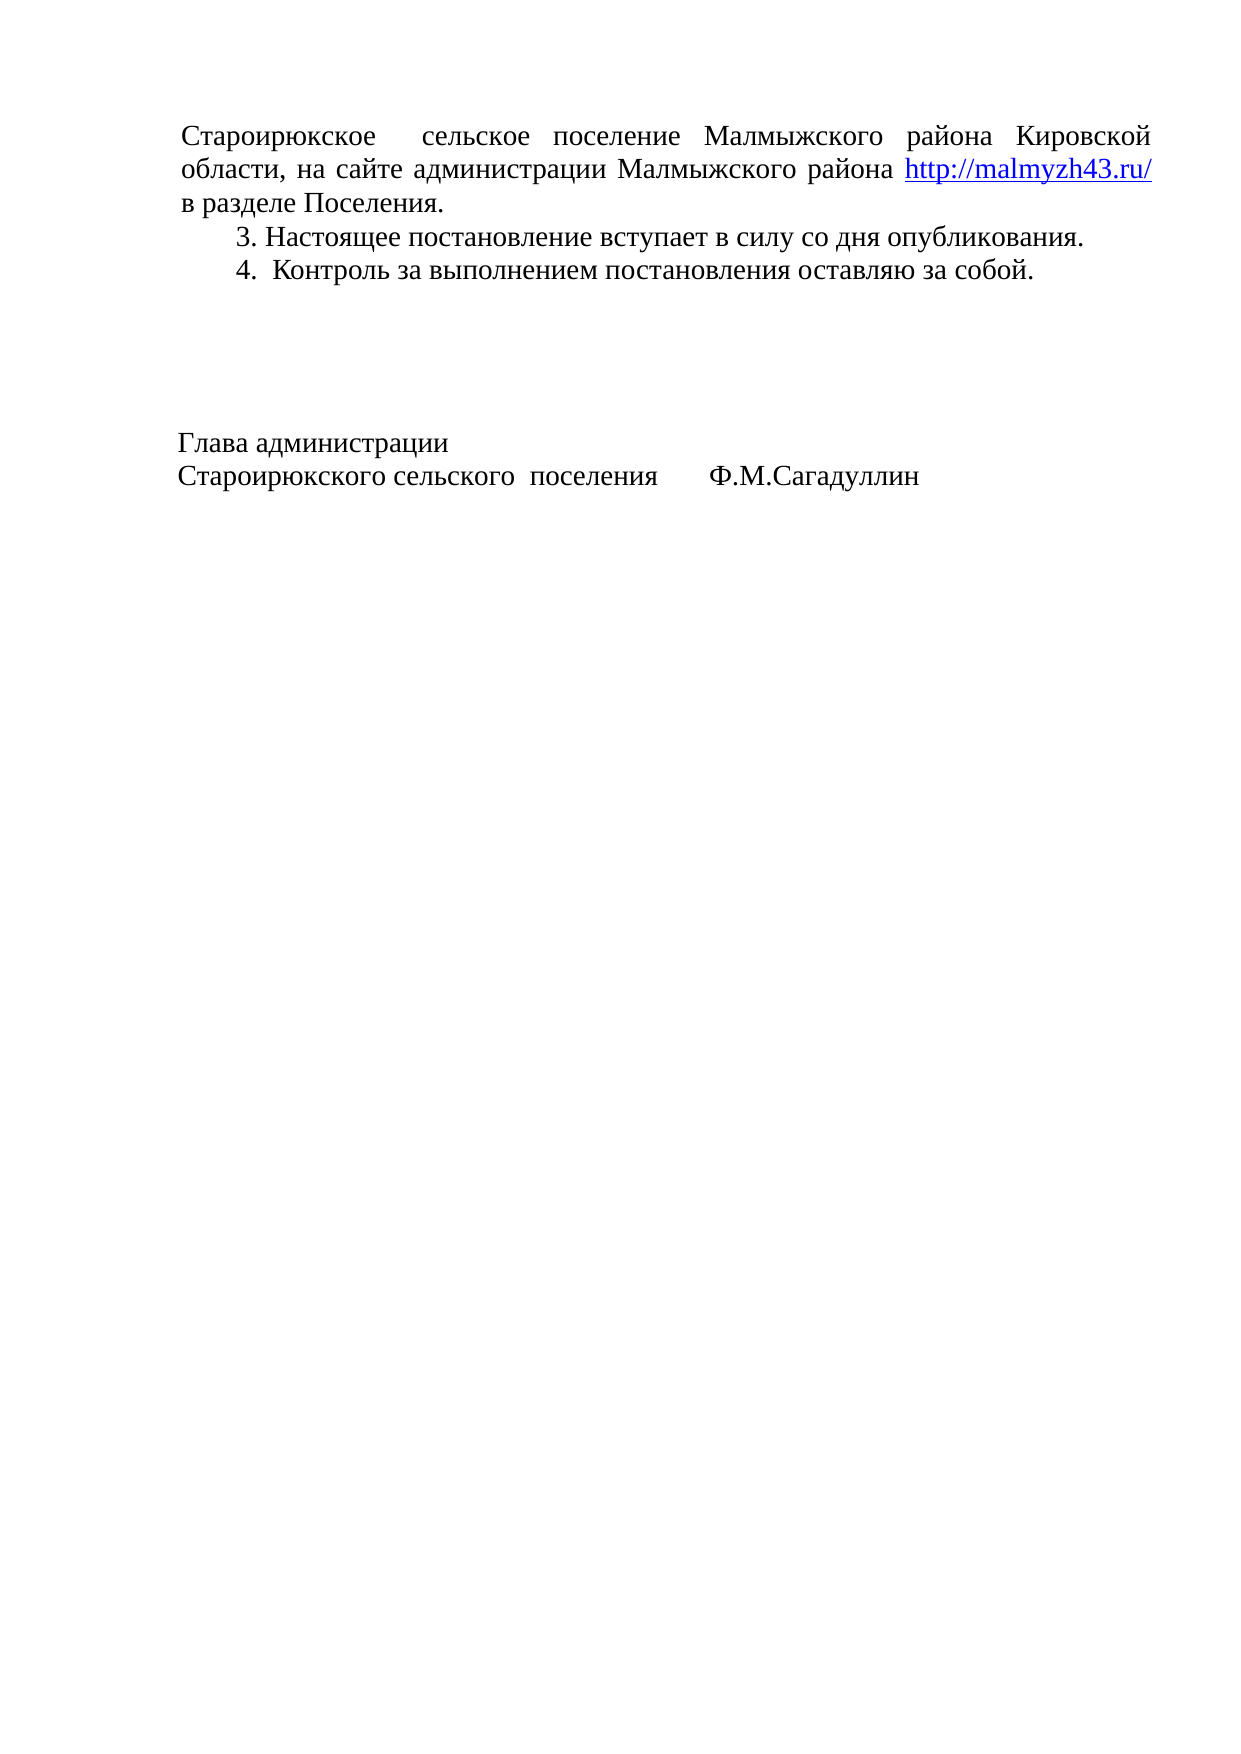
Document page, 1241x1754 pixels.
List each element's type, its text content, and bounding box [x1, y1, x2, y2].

text 4. Контроль за выполнением постановления оставляю за собой. [177, 252, 1152, 286]
text Староирюкского сельского поселения Ф.М.Сагадуллин [177, 458, 1152, 492]
text 3. Настоящее постановление вступает в силу со дня опубликования. [177, 219, 1152, 252]
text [181, 118, 1152, 219]
text Глава администрации [177, 425, 1152, 458]
